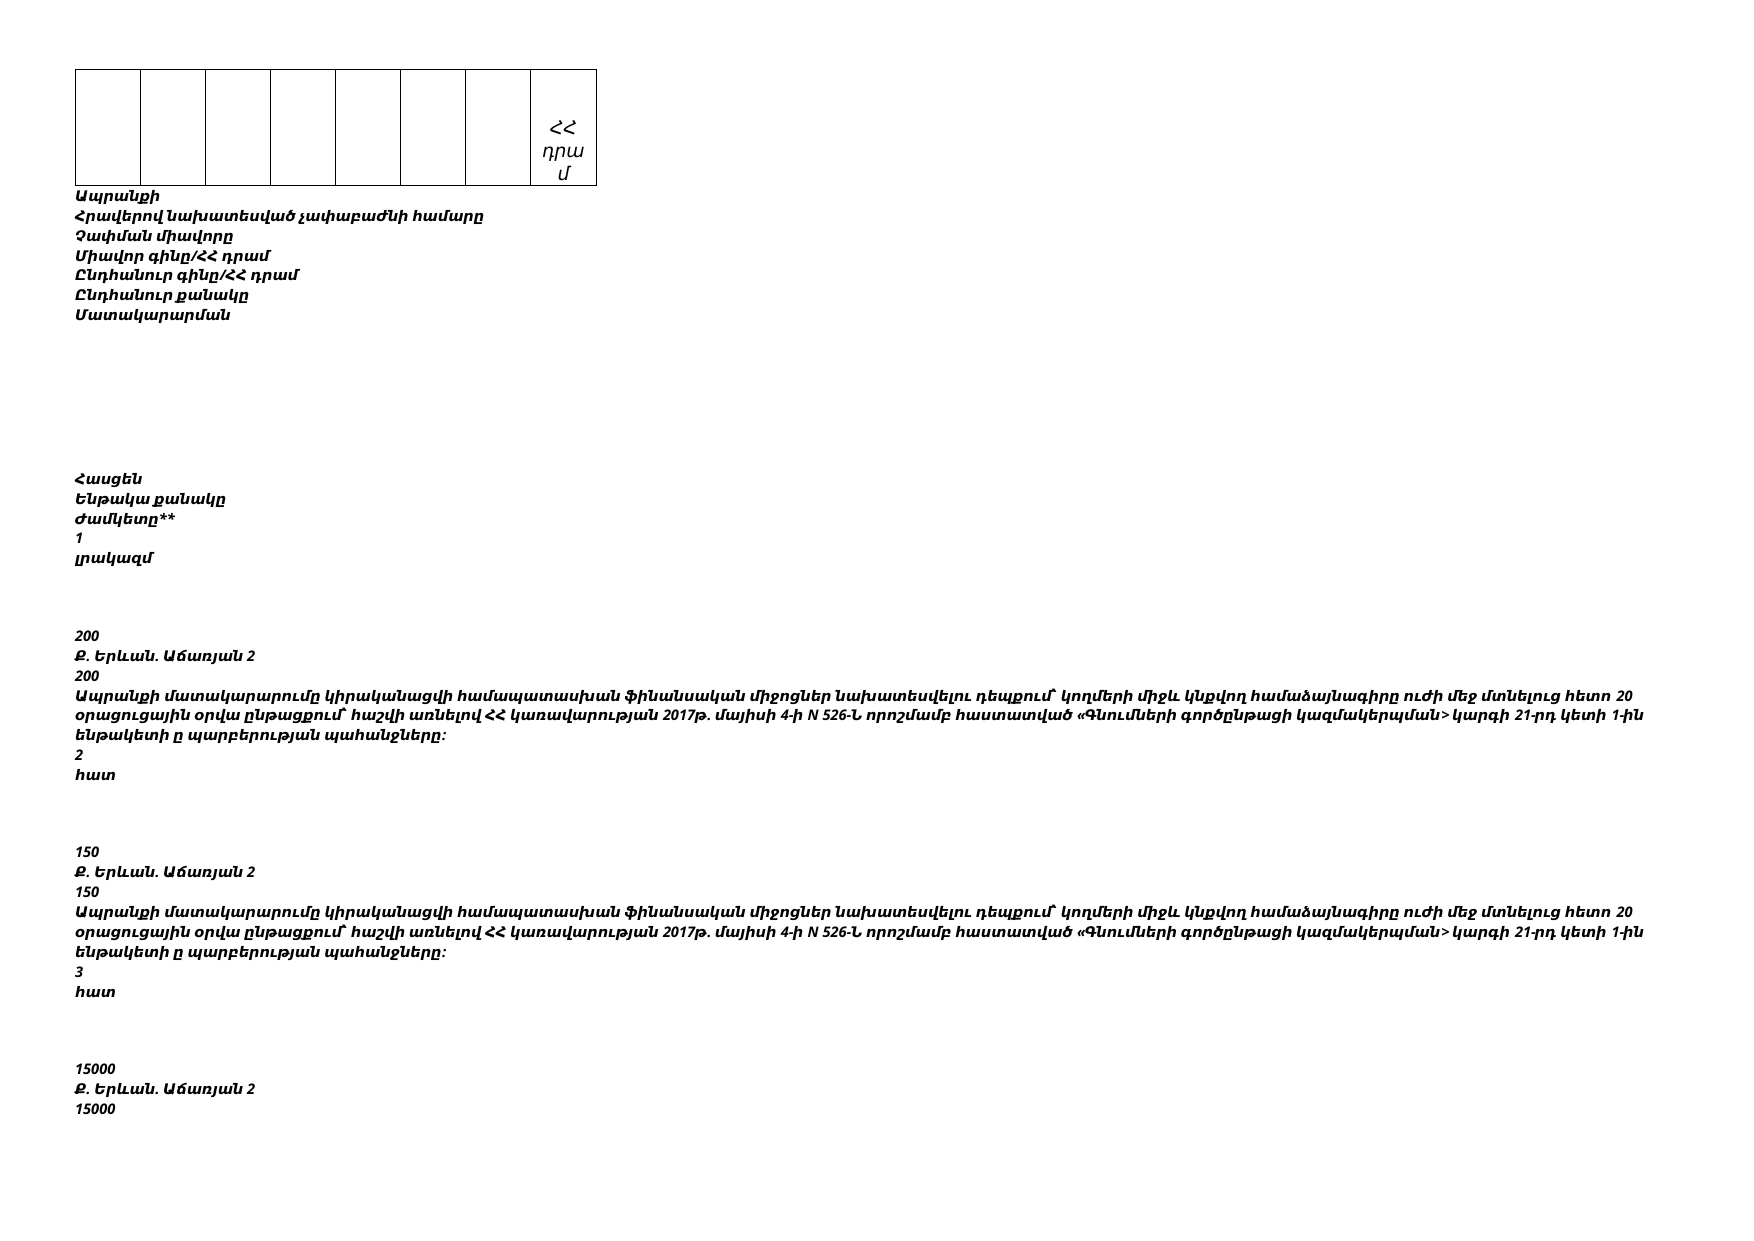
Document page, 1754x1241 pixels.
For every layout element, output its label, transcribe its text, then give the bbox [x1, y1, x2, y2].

text ՀՀ դրամ [542, 70, 585, 184]
